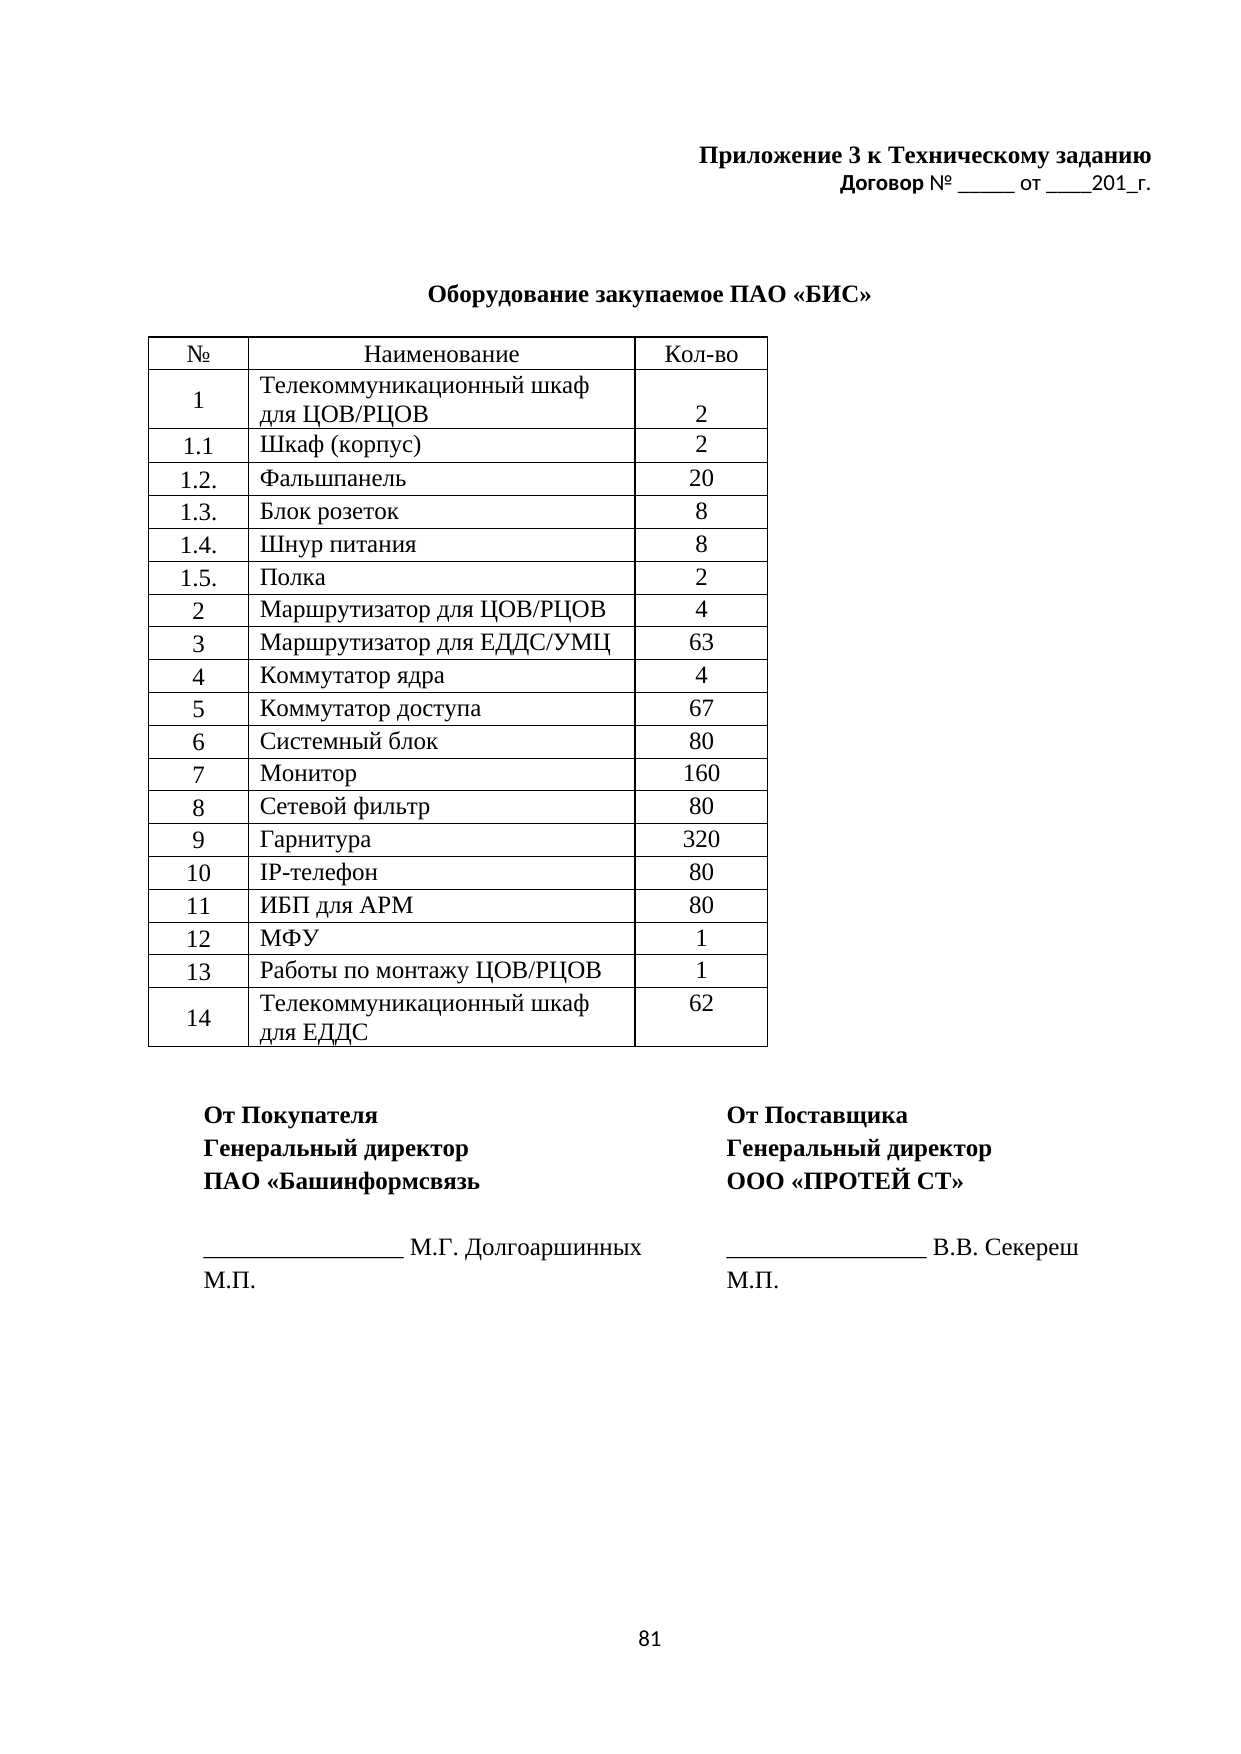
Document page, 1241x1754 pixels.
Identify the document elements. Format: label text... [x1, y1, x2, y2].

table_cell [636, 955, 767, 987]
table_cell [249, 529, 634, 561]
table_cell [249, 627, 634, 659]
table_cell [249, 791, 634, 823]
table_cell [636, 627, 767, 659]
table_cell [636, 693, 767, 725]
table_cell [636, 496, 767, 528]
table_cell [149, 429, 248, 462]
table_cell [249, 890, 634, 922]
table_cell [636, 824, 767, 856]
text Оборудование закупаемое ПАО «БИС» [148, 279, 1152, 308]
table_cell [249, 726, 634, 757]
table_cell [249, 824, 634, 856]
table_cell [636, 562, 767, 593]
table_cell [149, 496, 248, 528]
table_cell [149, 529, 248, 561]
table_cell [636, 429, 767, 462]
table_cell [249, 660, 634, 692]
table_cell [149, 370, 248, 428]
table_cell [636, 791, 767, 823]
text Приложение 3 к Техническому заданию [148, 140, 1152, 168]
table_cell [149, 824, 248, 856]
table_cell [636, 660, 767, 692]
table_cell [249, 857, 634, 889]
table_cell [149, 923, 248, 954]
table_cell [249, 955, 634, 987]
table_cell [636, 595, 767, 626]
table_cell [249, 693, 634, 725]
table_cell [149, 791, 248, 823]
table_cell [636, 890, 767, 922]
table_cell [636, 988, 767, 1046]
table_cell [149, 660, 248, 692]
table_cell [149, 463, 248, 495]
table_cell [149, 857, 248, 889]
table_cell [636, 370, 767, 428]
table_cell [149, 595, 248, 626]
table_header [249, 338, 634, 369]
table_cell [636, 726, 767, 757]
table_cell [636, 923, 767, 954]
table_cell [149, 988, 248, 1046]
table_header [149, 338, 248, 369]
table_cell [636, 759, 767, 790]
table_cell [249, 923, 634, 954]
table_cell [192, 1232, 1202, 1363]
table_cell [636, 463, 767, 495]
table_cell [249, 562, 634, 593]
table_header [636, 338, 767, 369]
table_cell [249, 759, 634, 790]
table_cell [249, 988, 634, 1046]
text Договор № _____ от ____201_г. [148, 168, 1152, 196]
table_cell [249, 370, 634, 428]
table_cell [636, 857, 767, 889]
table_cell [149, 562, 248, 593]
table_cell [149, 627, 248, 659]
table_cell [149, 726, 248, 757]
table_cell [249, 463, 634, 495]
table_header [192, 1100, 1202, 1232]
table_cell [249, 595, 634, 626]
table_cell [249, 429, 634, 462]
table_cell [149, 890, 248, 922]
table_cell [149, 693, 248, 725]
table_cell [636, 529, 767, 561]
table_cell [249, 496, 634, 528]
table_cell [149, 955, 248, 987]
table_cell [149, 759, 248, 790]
